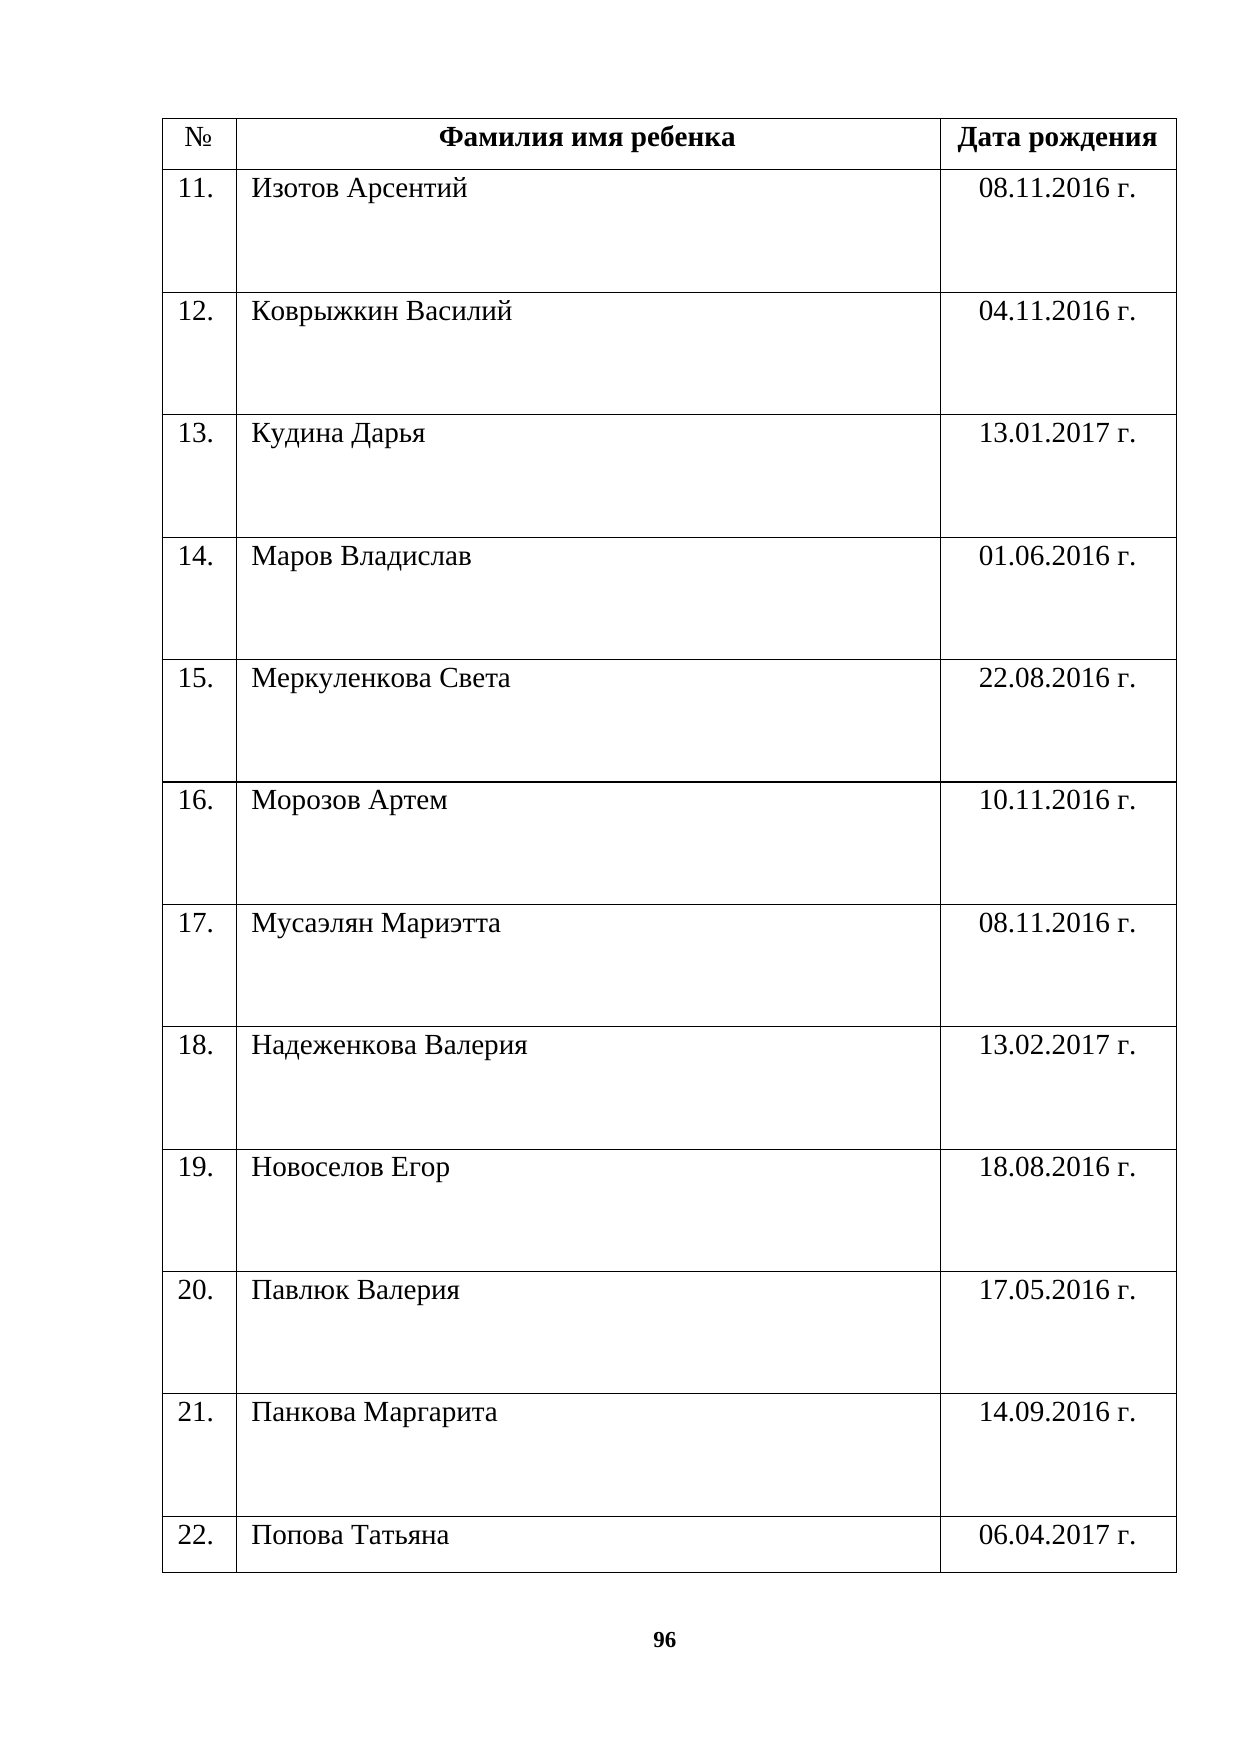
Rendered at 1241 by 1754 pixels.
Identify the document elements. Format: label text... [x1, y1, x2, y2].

table_header Дата рождения [941, 119, 1176, 169]
table_cell Павлюк Валерия [237, 1272, 940, 1393]
table_cell [163, 293, 236, 414]
table_cell [163, 415, 236, 537]
table_cell [163, 1517, 236, 1572]
table_cell Кудина Дарья [237, 415, 940, 537]
table_cell Морозов Артем [237, 783, 940, 904]
table_header Фамилия имя ребенка [237, 119, 940, 169]
table_cell [163, 1394, 236, 1516]
table_cell 13.02.2017 г. [941, 1027, 1176, 1148]
table_cell 04.11.2016 г. [941, 293, 1176, 414]
table_cell 18.08.2016 г. [941, 1150, 1176, 1271]
table_cell 22.08.2016 г. [941, 660, 1176, 781]
table_cell Меркуленкова Света [237, 660, 940, 781]
table_cell [163, 660, 236, 781]
table_cell [163, 1150, 236, 1271]
table_cell Надеженкова Валерия [237, 1027, 940, 1148]
table_cell Попова Татьяна [237, 1517, 940, 1572]
table_cell Коврыжкин Василий [237, 293, 940, 414]
table_cell [163, 905, 236, 1026]
table_cell [163, 1027, 236, 1148]
table_header № [163, 119, 236, 169]
table_cell Новоселов Егор [237, 1150, 940, 1271]
table_cell [163, 170, 236, 292]
table_cell 06.04.2017 г. [941, 1517, 1176, 1572]
table_cell Маров Владислав [237, 538, 940, 659]
table_cell [163, 1272, 236, 1393]
table_cell 17.05.2016 г. [941, 1272, 1176, 1393]
table_cell Панкова Маргарита [237, 1394, 940, 1516]
table_cell [163, 783, 236, 904]
table_cell Изотов Арсентий [237, 170, 940, 292]
table_cell 10.11.2016 г. [941, 783, 1176, 904]
table_cell 14.09.2016 г. [941, 1394, 1176, 1516]
table_cell 13.01.2017 г. [941, 415, 1176, 537]
table_cell 08.11.2016 г. [941, 905, 1176, 1026]
table_cell [163, 538, 236, 659]
table_cell 08.11.2016 г. [941, 170, 1176, 292]
table_cell 01.06.2016 г. [941, 538, 1176, 659]
table_cell Мусаэлян Мариэтта [237, 905, 940, 1026]
